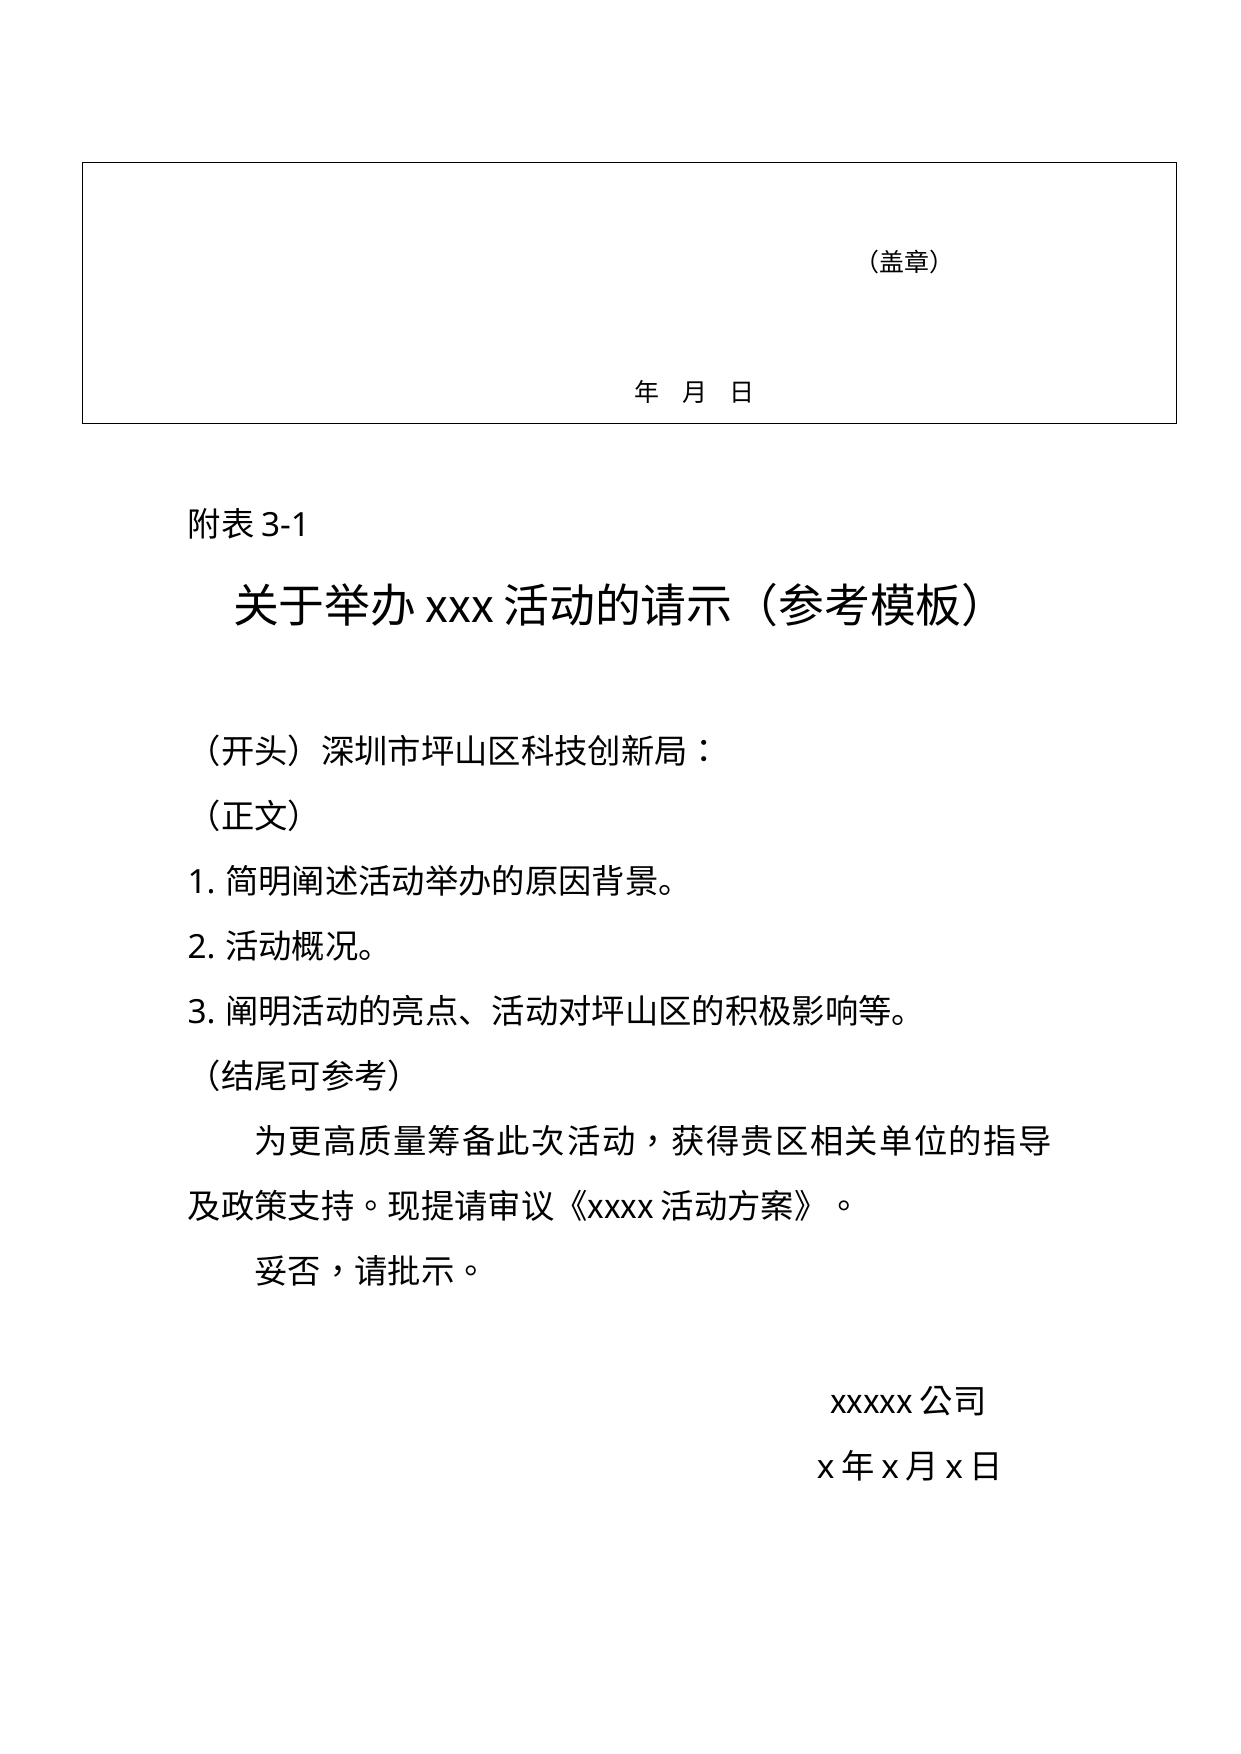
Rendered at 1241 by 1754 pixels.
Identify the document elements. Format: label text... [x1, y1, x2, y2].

list 阐明活动的亮点、活动对坪山区的积极影响等。 [187, 977, 1053, 1042]
text （结尾可参考） [187, 1042, 1053, 1107]
text 关于举办xxx活动的请示（参考模板） [187, 554, 1053, 652]
text x年x月x日 [187, 1432, 1003, 1497]
text （正文） [187, 782, 1053, 847]
text 附表3-1 [187, 489, 1053, 554]
list 简明阐述活动举办的原因背景。 [187, 847, 1053, 912]
text （开头）深圳市坪山区科技创新局： [187, 717, 1053, 782]
list 活动概况。 [187, 912, 1053, 977]
text 为更高质量筹备此次活动，获得贵区相关单位的指导及政策支持。现提请审议《xxxx活动方案》。 [187, 1107, 1053, 1237]
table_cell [83, 163, 1176, 423]
text xxxxx公司 [187, 1367, 986, 1432]
text 妥否，请批示。 [187, 1237, 1053, 1302]
